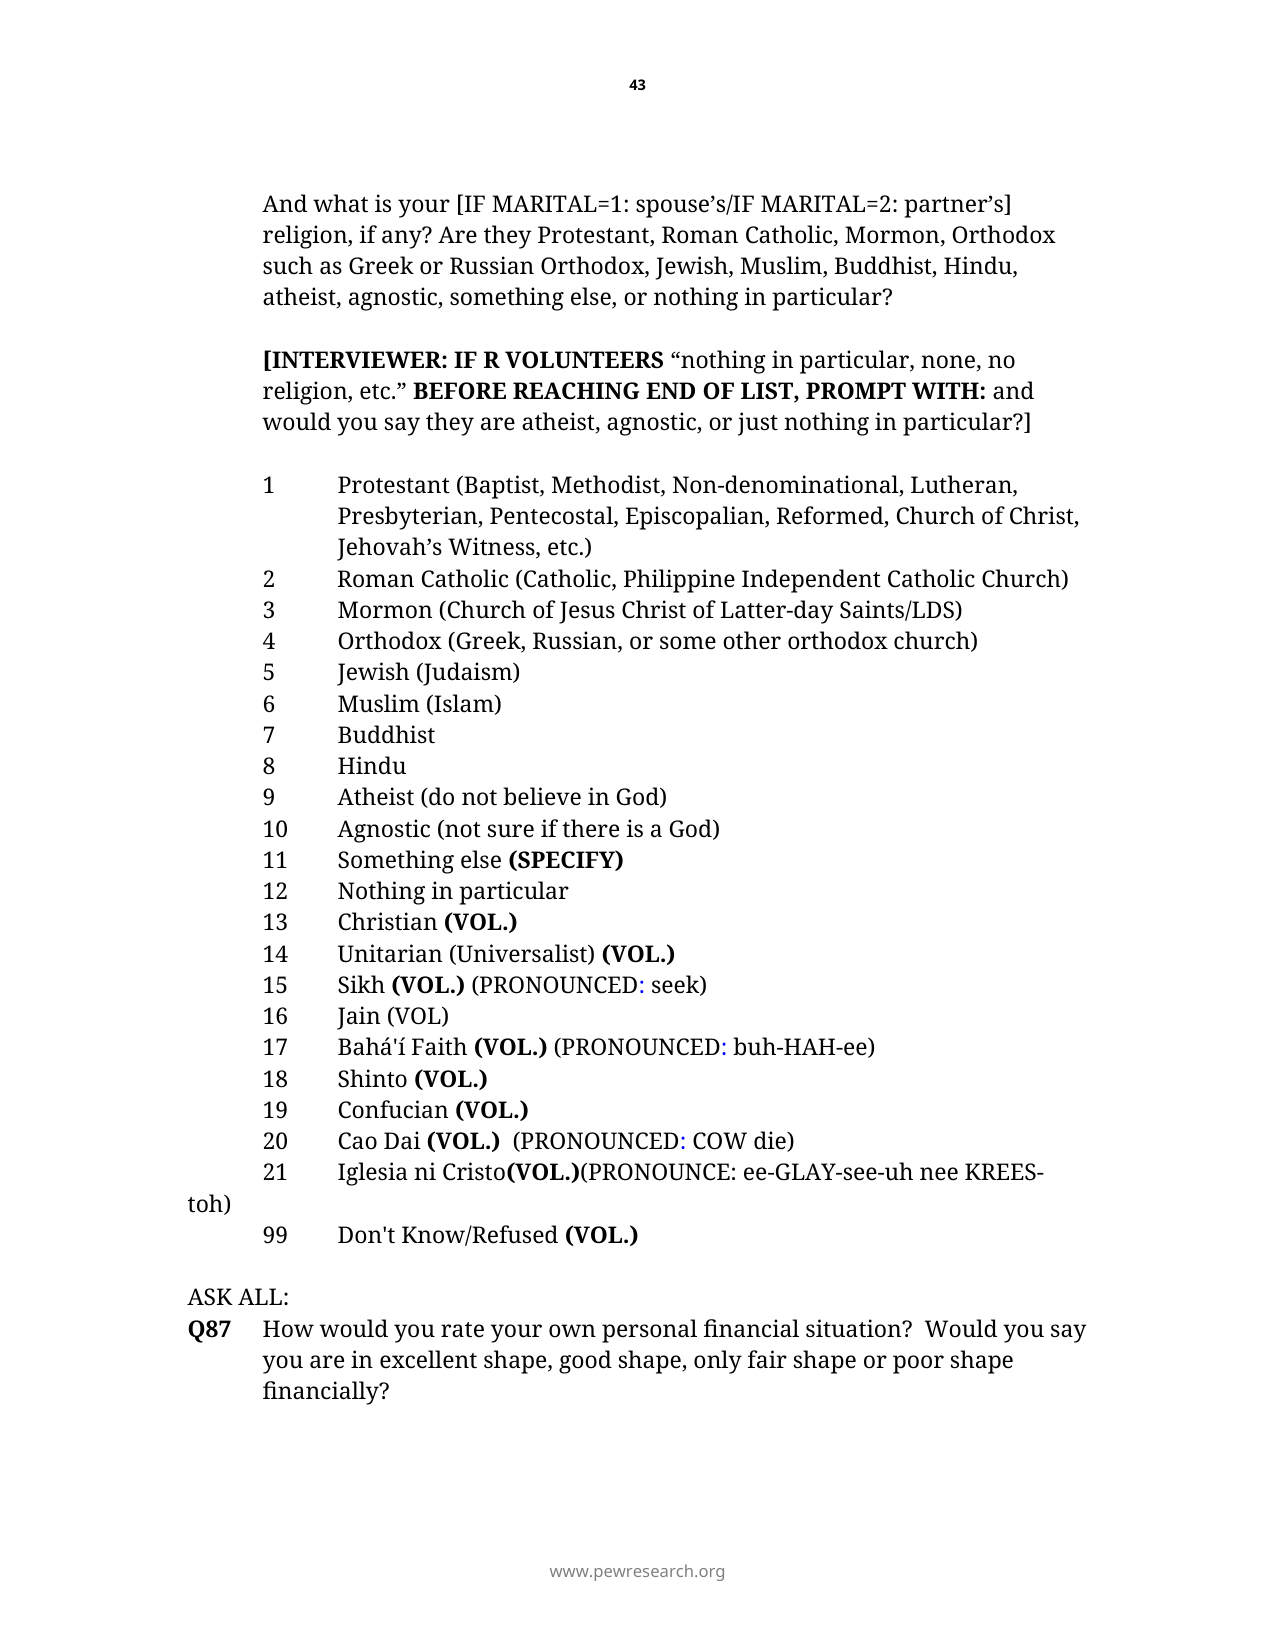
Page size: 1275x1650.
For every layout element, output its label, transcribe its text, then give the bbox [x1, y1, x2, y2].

text 6 Muslim (Islam) [187, 687, 1087, 719]
text ASK ALL: [187, 1281, 1087, 1312]
text 15 Sikh (VOL.) (PRONOUNCED: seek) [187, 969, 1087, 1000]
text 3 Mormon (Church of Jesus Christ of Latter-day Saints/LDS) [187, 594, 1087, 625]
text 1 Protestant (Baptist, Methodist, Non-denominational, Lutheran, Presbyterian, Pentecostal, Episcopalian, Reformed, Church of Christ, Jehovah’s Witness, etc.) [262, 469, 1087, 562]
text 21 Iglesia ni Cristo(VOL.)(PRONOUNCE: ee-GLAY-see-uh nee KREES-toh) [187, 1156, 1087, 1219]
text 5 Jewish (Judaism) [187, 656, 1087, 687]
text 99 Don't Know/Refused (VOL.) [187, 1219, 1087, 1250]
text 18 Shinto (VOL.) [187, 1062, 1087, 1094]
text 13 Christian (VOL.) [187, 906, 1087, 937]
text And what is your [IF MARITAL=1: spouse’s/IF MARITAL=2: partner’s] religion, if any? Are they Protestant, Roman Catholic, Mormon, Orthodox such as Greek or Russian Orthodox, Jewish, Muslim, Buddhist, Hindu, atheist, agnostic, something else, or nothing in particular? [262, 187, 1087, 312]
text 8 Hindu [187, 750, 1087, 781]
text Q87 How would you rate your own personal financial situation? Would you say you are in excellent shape, good shape, only fair shape or poor shape financially? [187, 1312, 1087, 1406]
text 4 Orthodox (Greek, Russian, or some other orthodox church) [187, 625, 1087, 656]
text 10 Agnostic (not sure if there is a God) [187, 812, 1087, 844]
text 12 Nothing in particular [187, 875, 1087, 906]
text 14 Unitarian (Universalist) (VOL.) [187, 937, 1087, 969]
text 11 Something else (SPECIFY) [187, 844, 1087, 875]
text 2 Roman Catholic (Catholic, Philippine Independent Catholic Church) [262, 562, 1087, 594]
text 19 Confucian (VOL.) [187, 1094, 1087, 1125]
text [INTERVIEWER: IF R VOLUNTEERS “nothing in particular, none, no religion, etc.” BEFORE REACHING END OF LIST, PROMPT WITH: and would you say they are atheist, agnostic, or just nothing in particular?] [262, 344, 1087, 437]
text 17 Bahá'í Faith (VOL.) (PRONOUNCED: buh-HAH-ee) [187, 1031, 1087, 1062]
text 20 Cao Dai (VOL.) (PRONOUNCED: COW die) [187, 1125, 1087, 1156]
text 9 Atheist (do not believe in God) [187, 781, 1087, 812]
text 7 Buddhist [187, 719, 1087, 750]
text 16 Jain (VOL) [187, 1000, 1087, 1031]
